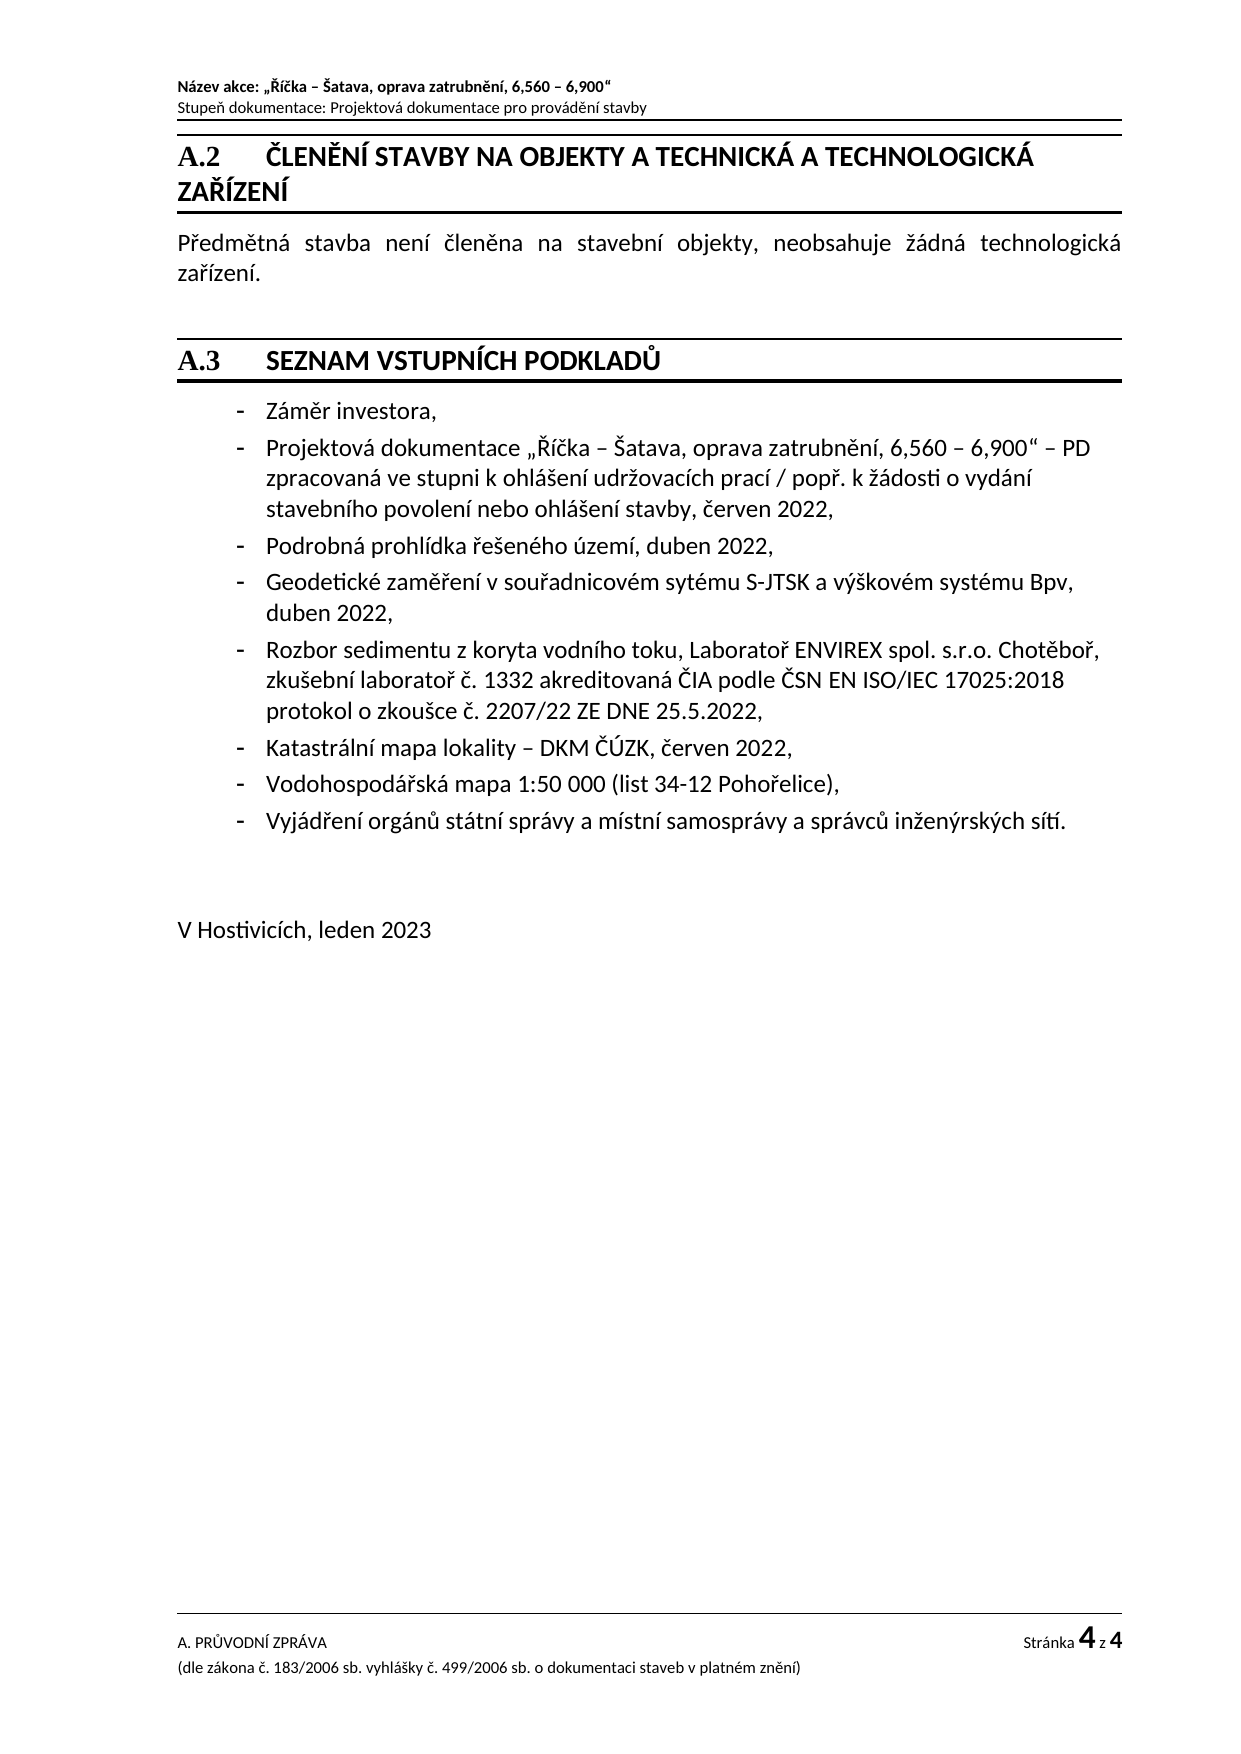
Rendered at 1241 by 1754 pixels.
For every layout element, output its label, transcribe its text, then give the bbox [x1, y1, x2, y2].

text Vodohospodářská mapa 1:50 000 (list 34-12 Pohořelice), [236, 768, 1122, 799]
text Projektová dokumentace „Říčka – Šatava, oprava zatrubnění, 6,560 – 6,900“ – PD zpracovaná ve stupni k ohlášení udržovacích prací / popř. k žádosti o vydání stavebního povolení nebo ohlášení stavby, červen 2022, [236, 432, 1122, 523]
text Rozbor sedimentu z koryta vodního toku, Laboratoř ENVIREX spol. s.r.o. Chotěboř, zkušební laboratoř č. 1332 akreditovaná ČIA podle ČSN EN ISO/IEC 17025:2018 protokol o zkoušce č. 2207/22 ZE DNE 25.5.2022, [236, 634, 1122, 725]
text Záměr investora, [236, 395, 1122, 426]
text Katastrální mapa lokality – DKM ČÚZK, červen 2022, [236, 732, 1122, 762]
text Podrobná prohlídka řešeného území, duben 2022, [236, 530, 1122, 560]
text V Hostivicích, leden 2023 [177, 914, 1122, 945]
subtitle Seznam vstupních podkladů [177, 340, 1122, 379]
subtitle Členění stavby na objekty a technická a technologická zařízení [177, 136, 1122, 211]
text Geodetické zaměření v souřadnicovém sytému S-JTSK a výškovém systému Bpv, duben 2022, [236, 567, 1122, 628]
text Předmětná stavba není členěna na stavební objekty, neobsahuje žádná technologická zařízení. [177, 227, 1122, 288]
text Vyjádření orgánů státní správy a místní samosprávy a správců inženýrských sítí. [236, 805, 1122, 836]
